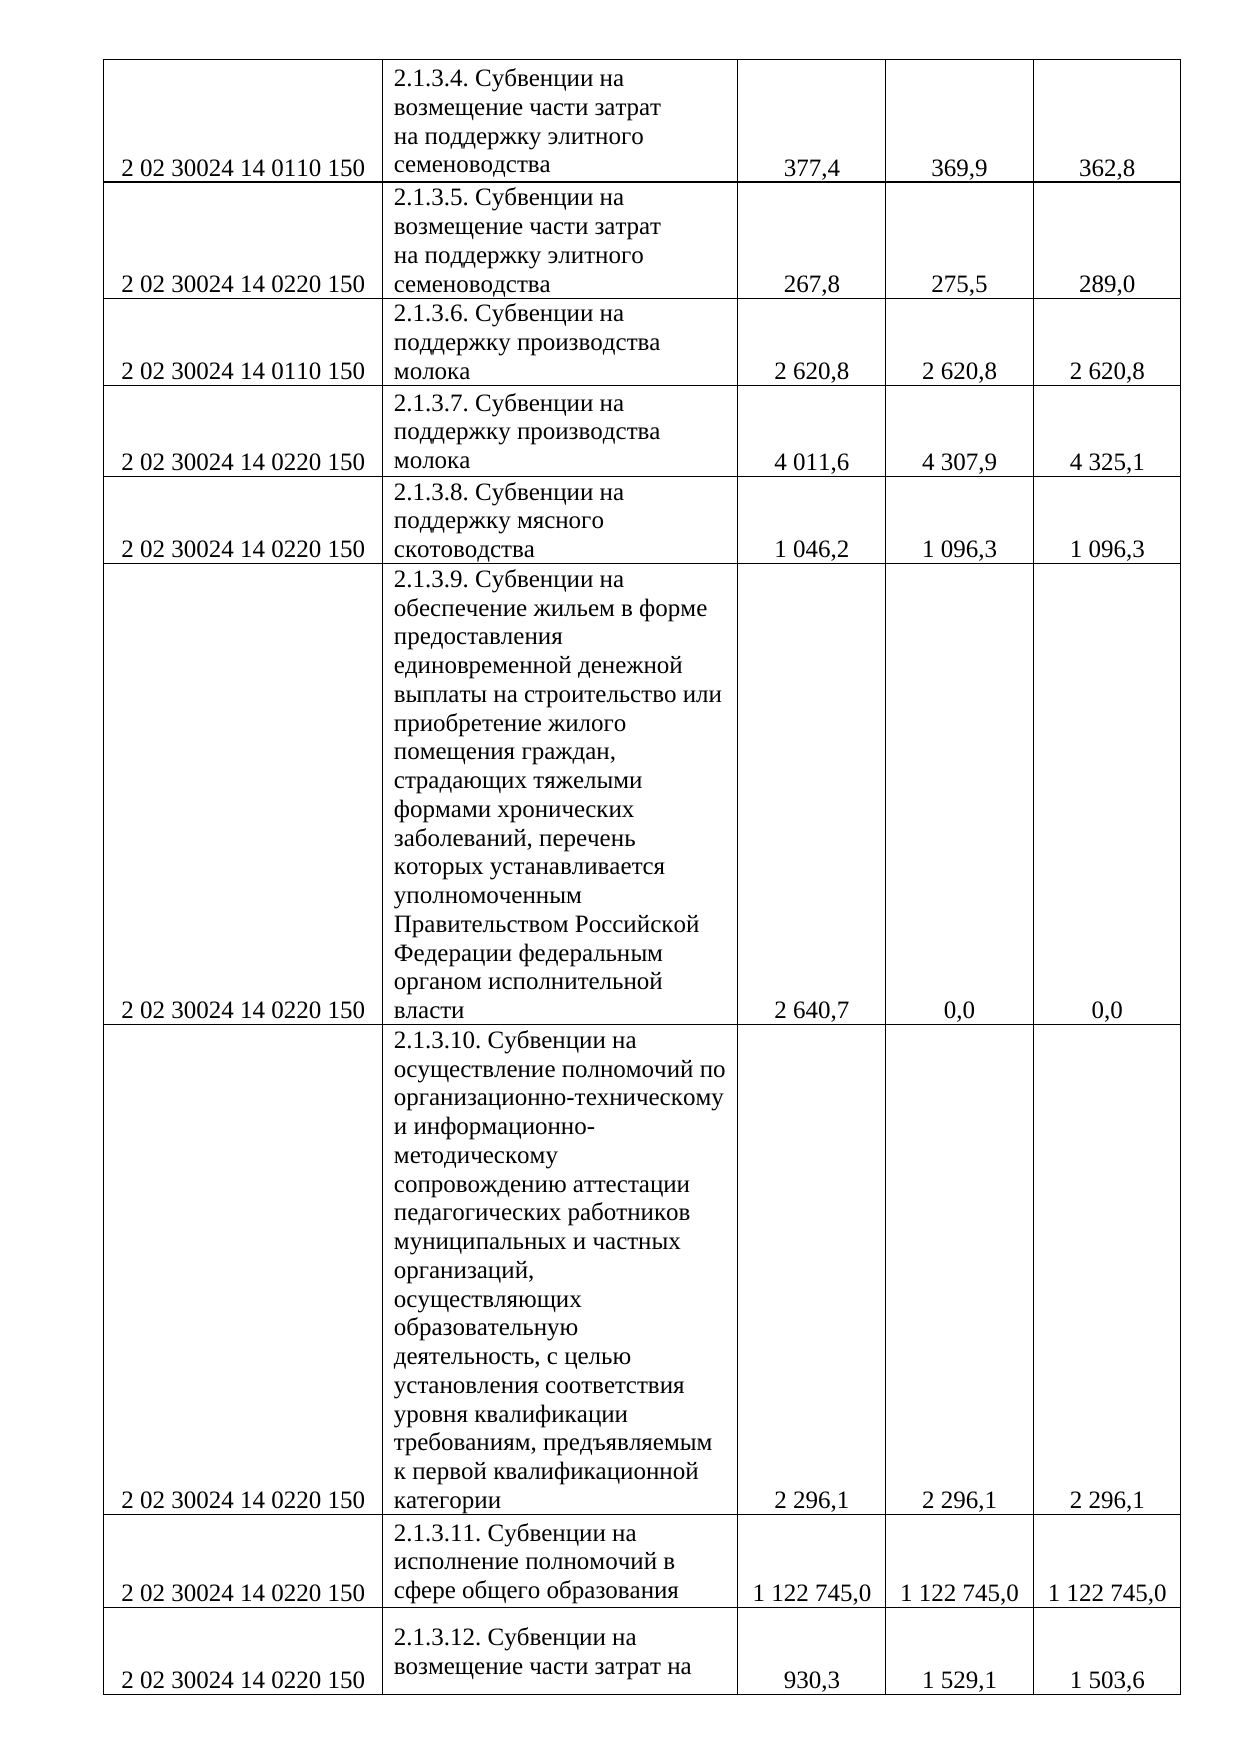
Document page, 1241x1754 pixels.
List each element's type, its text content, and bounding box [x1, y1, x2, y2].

table_cell 2 620,8 [1034, 299, 1180, 385]
table_cell 2 02 30024 14 0220 150 [104, 1515, 382, 1607]
table_cell 2 296,1 [886, 1025, 1033, 1514]
table_cell 2 640,7 [738, 564, 885, 1024]
table_cell 1 096,3 [886, 477, 1033, 563]
table_cell 1 096,3 [1034, 477, 1180, 563]
table_cell 2 02 30024 14 0220 150 [104, 386, 382, 476]
table_cell 2 620,8 [886, 299, 1033, 385]
table_cell 4 011,6 [738, 386, 885, 476]
table_cell 2 296,1 [738, 1025, 885, 1514]
table_cell 2 02 30024 14 0220 150 [104, 183, 382, 297]
table_cell 2 02 30024 14 0220 150 [104, 477, 382, 563]
table_cell 0,0 [1034, 564, 1180, 1024]
table_cell 1 503,6 [1034, 1608, 1180, 1694]
table_cell 4 325,1 [1034, 386, 1180, 476]
table_cell 1 046,2 [738, 477, 885, 563]
table_cell 1 122 745,0 [886, 1515, 1033, 1607]
table_cell 377,4 [738, 60, 885, 181]
table_cell 2.1.3.10. Субвенции на осуществление полномочий по организационно-техническому и информационно-методическому сопровождению аттестации педагогических работников муниципальных и частных организаций, осуществляющих образовательную деятельность, с целью установления соответствия уровня квалификации требованиям, предъявляемым к первой квалификационной категории [383, 1025, 737, 1514]
table_cell 2 02 30024 14 0220 150 [104, 1025, 382, 1514]
table_cell 2.1.3.11. Субвенции на исполнение полномочий в сфере общего образования [383, 1515, 737, 1607]
table_cell 4 307,9 [886, 386, 1033, 476]
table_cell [104, 1608, 382, 1694]
table_cell 2.1.3.7. Субвенции на поддержку производства молока [383, 386, 737, 476]
table_cell 2 02 30024 14 0110 150 [104, 60, 382, 181]
table_cell 1 122 745,0 [738, 1515, 885, 1607]
table_cell 0,0 [886, 564, 1033, 1024]
table_cell 369,9 [886, 60, 1033, 181]
table_cell 2.1.3.4. Субвенции на возмещение части затрат на поддержку элитного семеноводства [383, 60, 737, 181]
table_cell 2 02 30024 14 0220 150 [104, 564, 382, 1024]
table_cell 2.1.3.9. Субвенции на обеспечение жильем в форме предоставления единовременной денежной выплаты на строительство или приобретение жилого помещения граждан, страдающих тяжелыми формами хронических заболеваний, перечень которых устанавливается уполномоченным Правительством Российской Федерации федеральным органом исполнительной власти [383, 564, 737, 1024]
table_cell 930,3 [738, 1608, 885, 1694]
table_cell 2 620,8 [738, 299, 885, 385]
table_cell 267,8 [738, 183, 885, 297]
table_cell 2.1.3.8. Субвенции на поддержку мясного скотоводства [383, 477, 737, 563]
table_cell 2.1.3.6. Субвенции на поддержку производства молока [383, 299, 737, 385]
table_cell 289,0 [1034, 183, 1180, 297]
table_cell 2 02 30024 14 0110 150 [104, 299, 382, 385]
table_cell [383, 1608, 737, 1694]
table_cell 1 122 745,0 [1034, 1515, 1180, 1607]
table_cell 2 296,1 [1034, 1025, 1180, 1514]
table_cell 275,5 [886, 183, 1033, 297]
table_cell 2.1.3.5. Субвенции на возмещение части затрат на поддержку элитного семеноводства [383, 183, 737, 297]
table_cell 1 529,1 [886, 1608, 1033, 1694]
table_cell 362,8 [1034, 60, 1180, 181]
